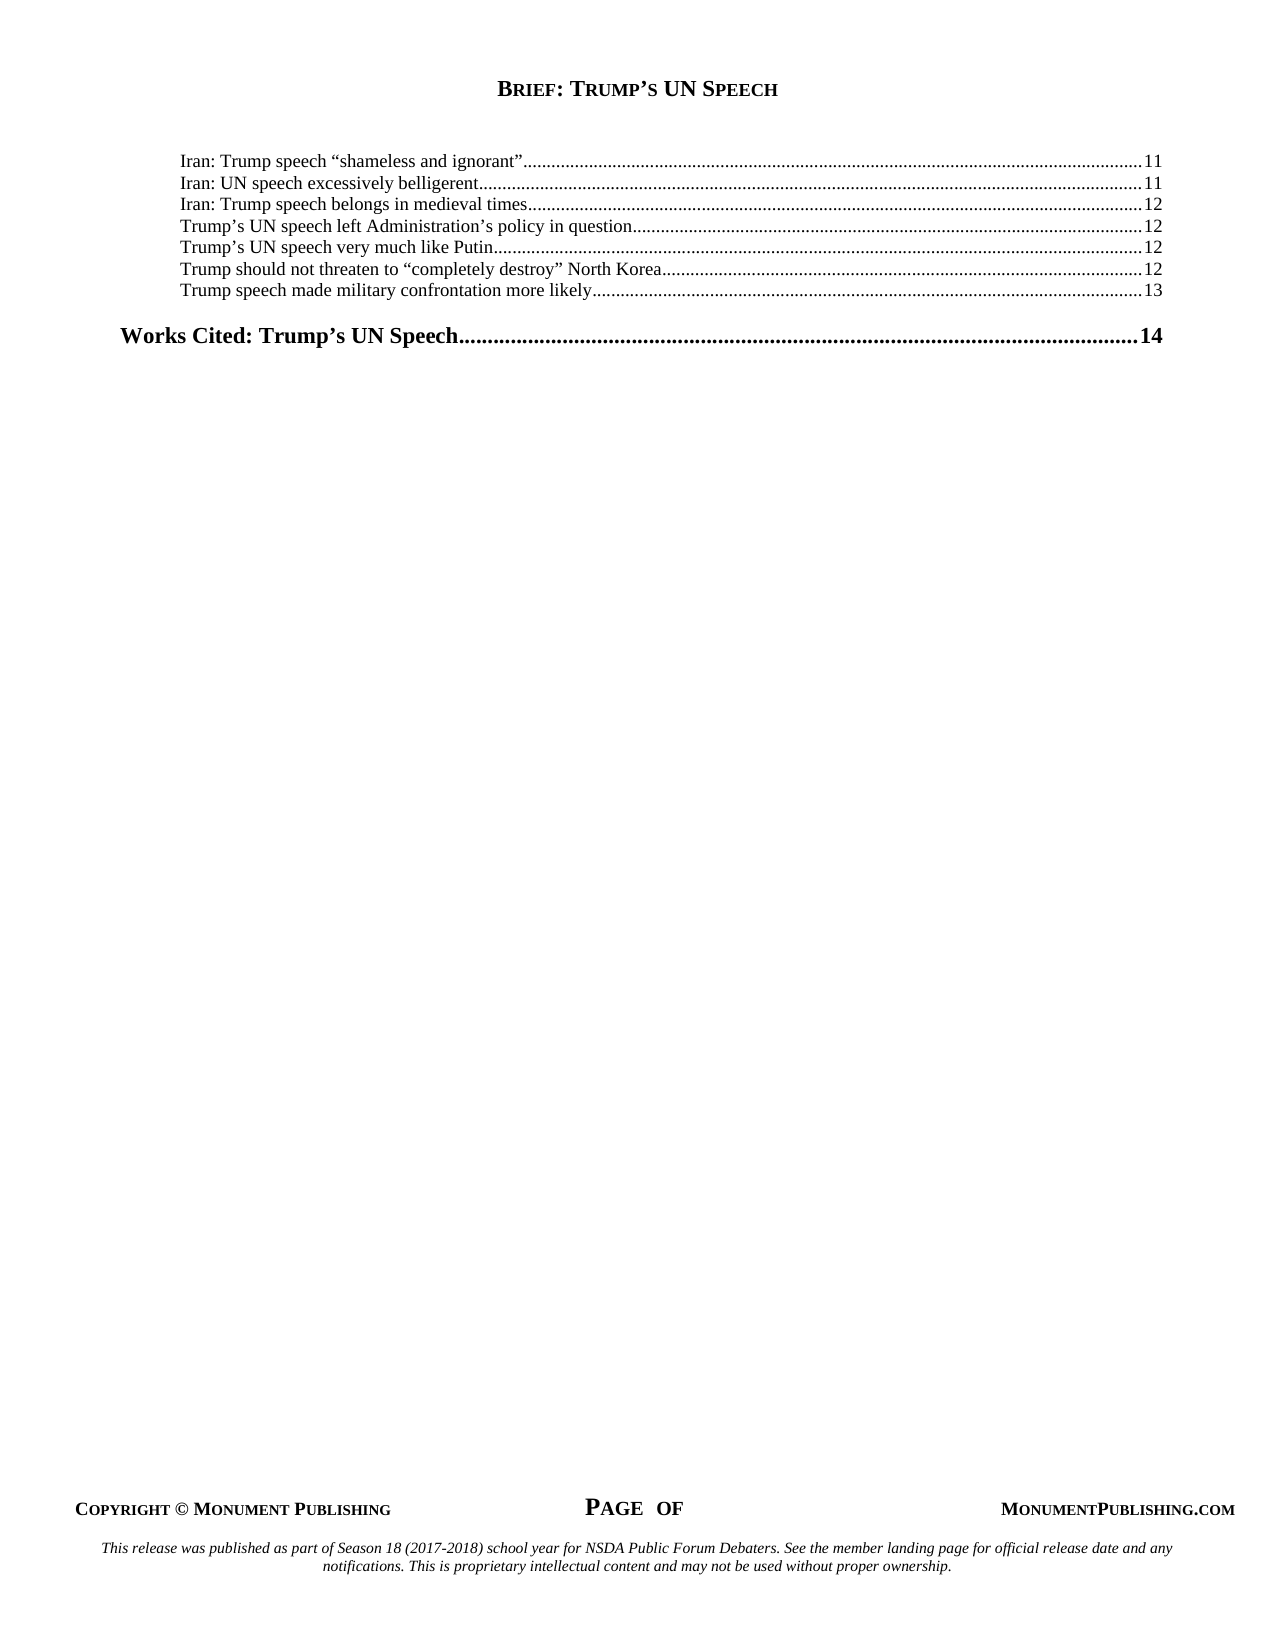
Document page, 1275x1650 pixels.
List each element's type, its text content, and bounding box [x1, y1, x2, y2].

text Iran: Trump speech belongs in medieval times 12 [180, 193, 1125, 215]
text Works Cited: Trump’s UN Speech 14 [120, 322, 1125, 348]
text Iran: UN speech excessively belligerent 11 [180, 172, 1125, 193]
text Iran: Trump speech “shameless and ignorant” 11 [180, 150, 1125, 172]
text Trump speech made military confrontation more likely 13 [180, 279, 1125, 301]
text Trump’s UN speech very much like Putin 12 [180, 236, 1125, 258]
text Trump’s UN speech left Administration’s policy in question 12 [180, 215, 1125, 236]
text Trump should not threaten to “completely destroy” North Korea 12 [180, 258, 1125, 279]
